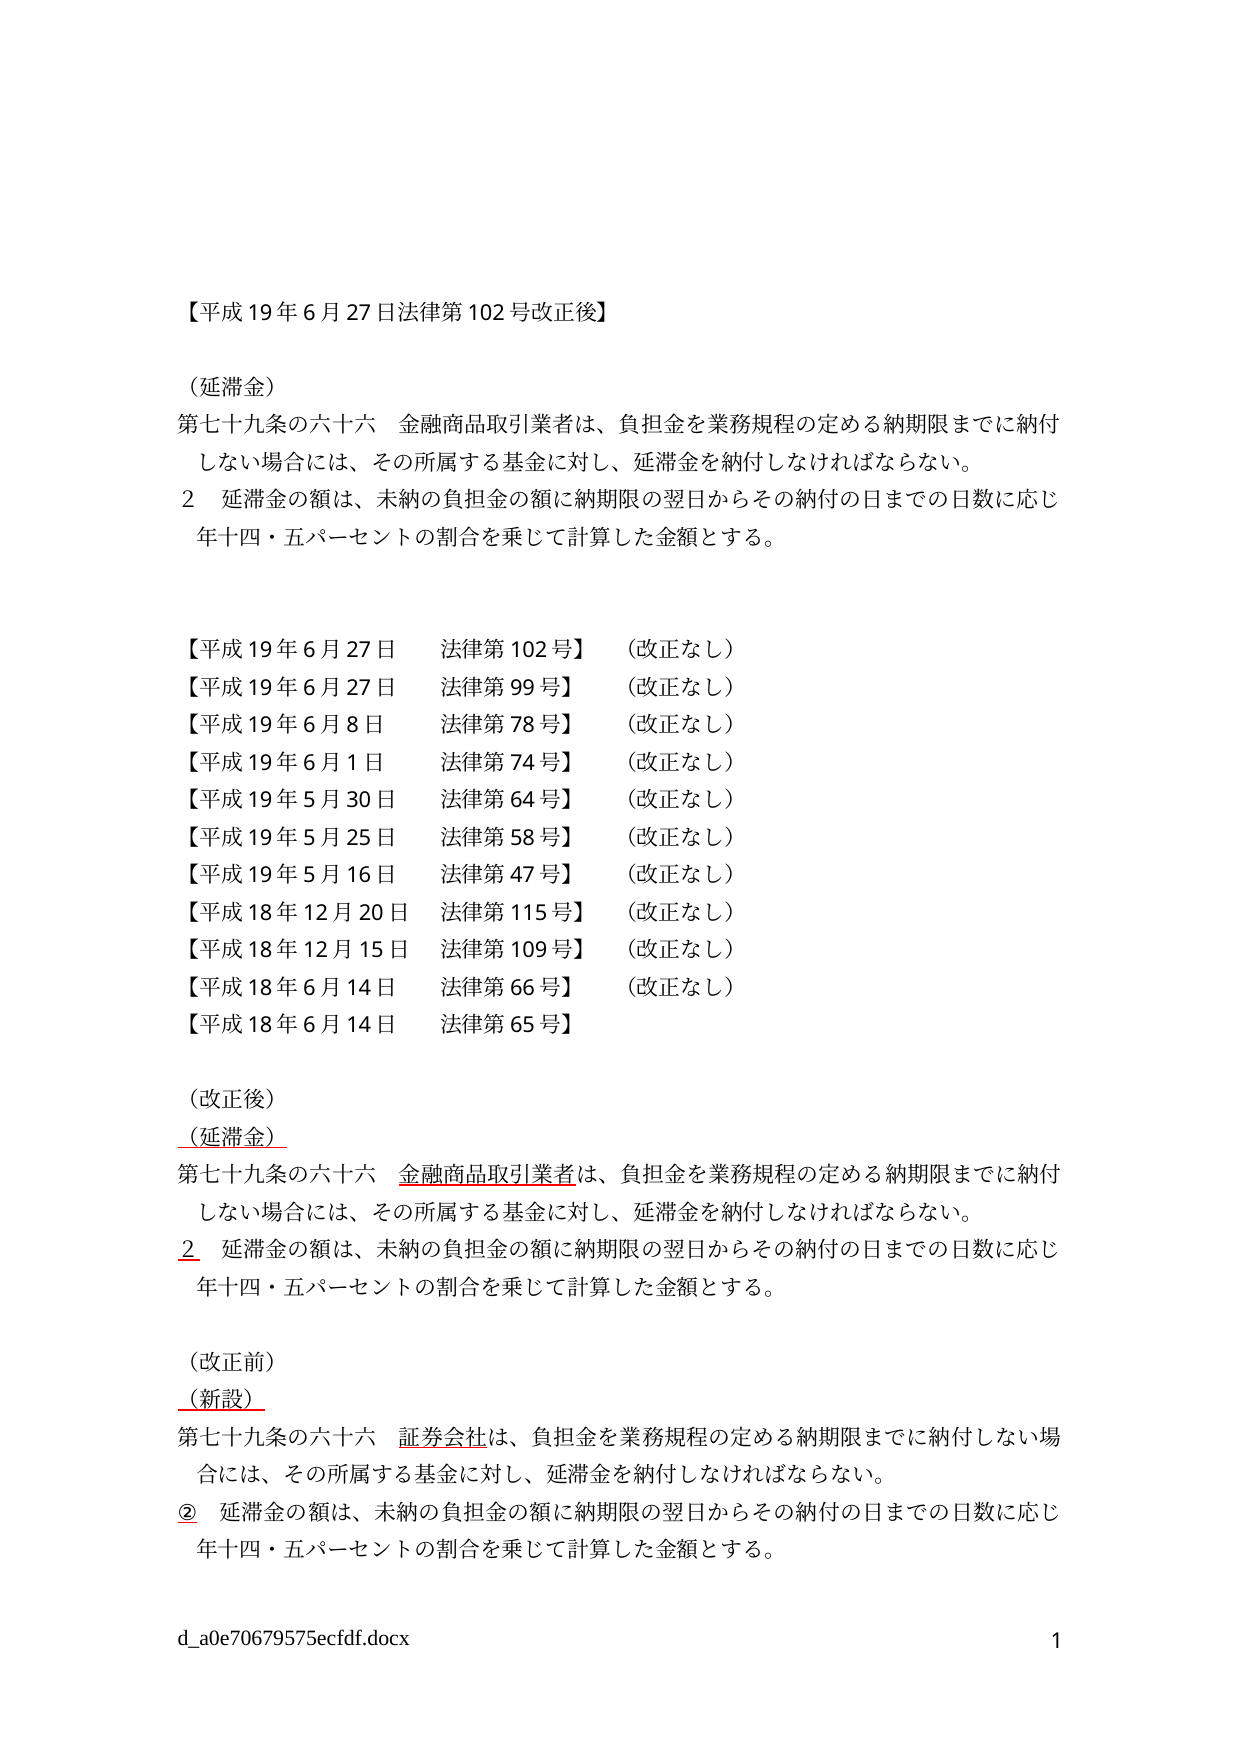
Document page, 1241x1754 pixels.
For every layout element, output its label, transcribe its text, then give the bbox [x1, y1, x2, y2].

text 【平成18年6月14日 法律第66号】 （改正なし） [177, 967, 1063, 1004]
text （改正後） [177, 1079, 1063, 1117]
text 【平成19年5月25日 法律第58号】 （改正なし） [177, 817, 1063, 854]
text 【平成19年6月27日 法律第102号】 （改正なし） [177, 629, 1063, 667]
text 第七十九条の六十六 証券会社は、負担金を業務規程の定める納期限までに納付しない場合には、その所属する基金に対し、延滞金を納付しなければならない。 [177, 1417, 1063, 1492]
text 【平成18年12月20日 法律第115号】 （改正なし） [177, 892, 1063, 929]
text （延滞金） [177, 367, 1063, 404]
text 【平成18年12月15日 法律第109号】 （改正なし） [177, 929, 1063, 967]
text 【平成19年5月30日 法律第64号】 （改正なし） [177, 779, 1063, 817]
text （新設） [177, 1379, 1063, 1417]
text 【平成19年6月27日法律第102号改正後】 [177, 292, 1063, 329]
text ２ 延滞金の額は、未納の負担金の額に納期限の翌日からその納付の日までの日数に応じ年十四・五パーセントの割合を乗じて計算した金額とする。 [177, 1229, 1063, 1304]
text ２ 延滞金の額は、未納の負担金の額に納期限の翌日からその納付の日までの日数に応じ年十四・五パーセントの割合を乗じて計算した金額とする。 [177, 479, 1063, 554]
text 【平成19年5月16日 法律第47号】 （改正なし） [177, 854, 1063, 892]
text （改正前） [177, 1342, 1063, 1379]
text 第七十九条の六十六 金融商品取引業者は、負担金を業務規程の定める納期限までに納付しない場合には、その所属する基金に対し、延滞金を納付しなければならない。 [177, 1154, 1063, 1229]
text 【平成19年6月1日 法律第74号】 （改正なし） [177, 742, 1063, 779]
text ② 延滞金の額は、未納の負担金の額に納期限の翌日からその納付の日までの日数に応じ年十四・五パーセントの割合を乗じて計算した金額とする。 [177, 1492, 1063, 1567]
text 【平成19年6月8日 法律第78号】 （改正なし） [177, 704, 1063, 742]
text 【平成19年6月27日 法律第99号】 （改正なし） [177, 667, 1063, 704]
text 第七十九条の六十六 金融商品取引業者は、負担金を業務規程の定める納期限までに納付しない場合には、その所属する基金に対し、延滞金を納付しなければならない。 [177, 404, 1063, 479]
text （延滞金） [177, 1117, 1063, 1154]
text 【平成18年6月14日 法律第65号】 [177, 1004, 1063, 1042]
